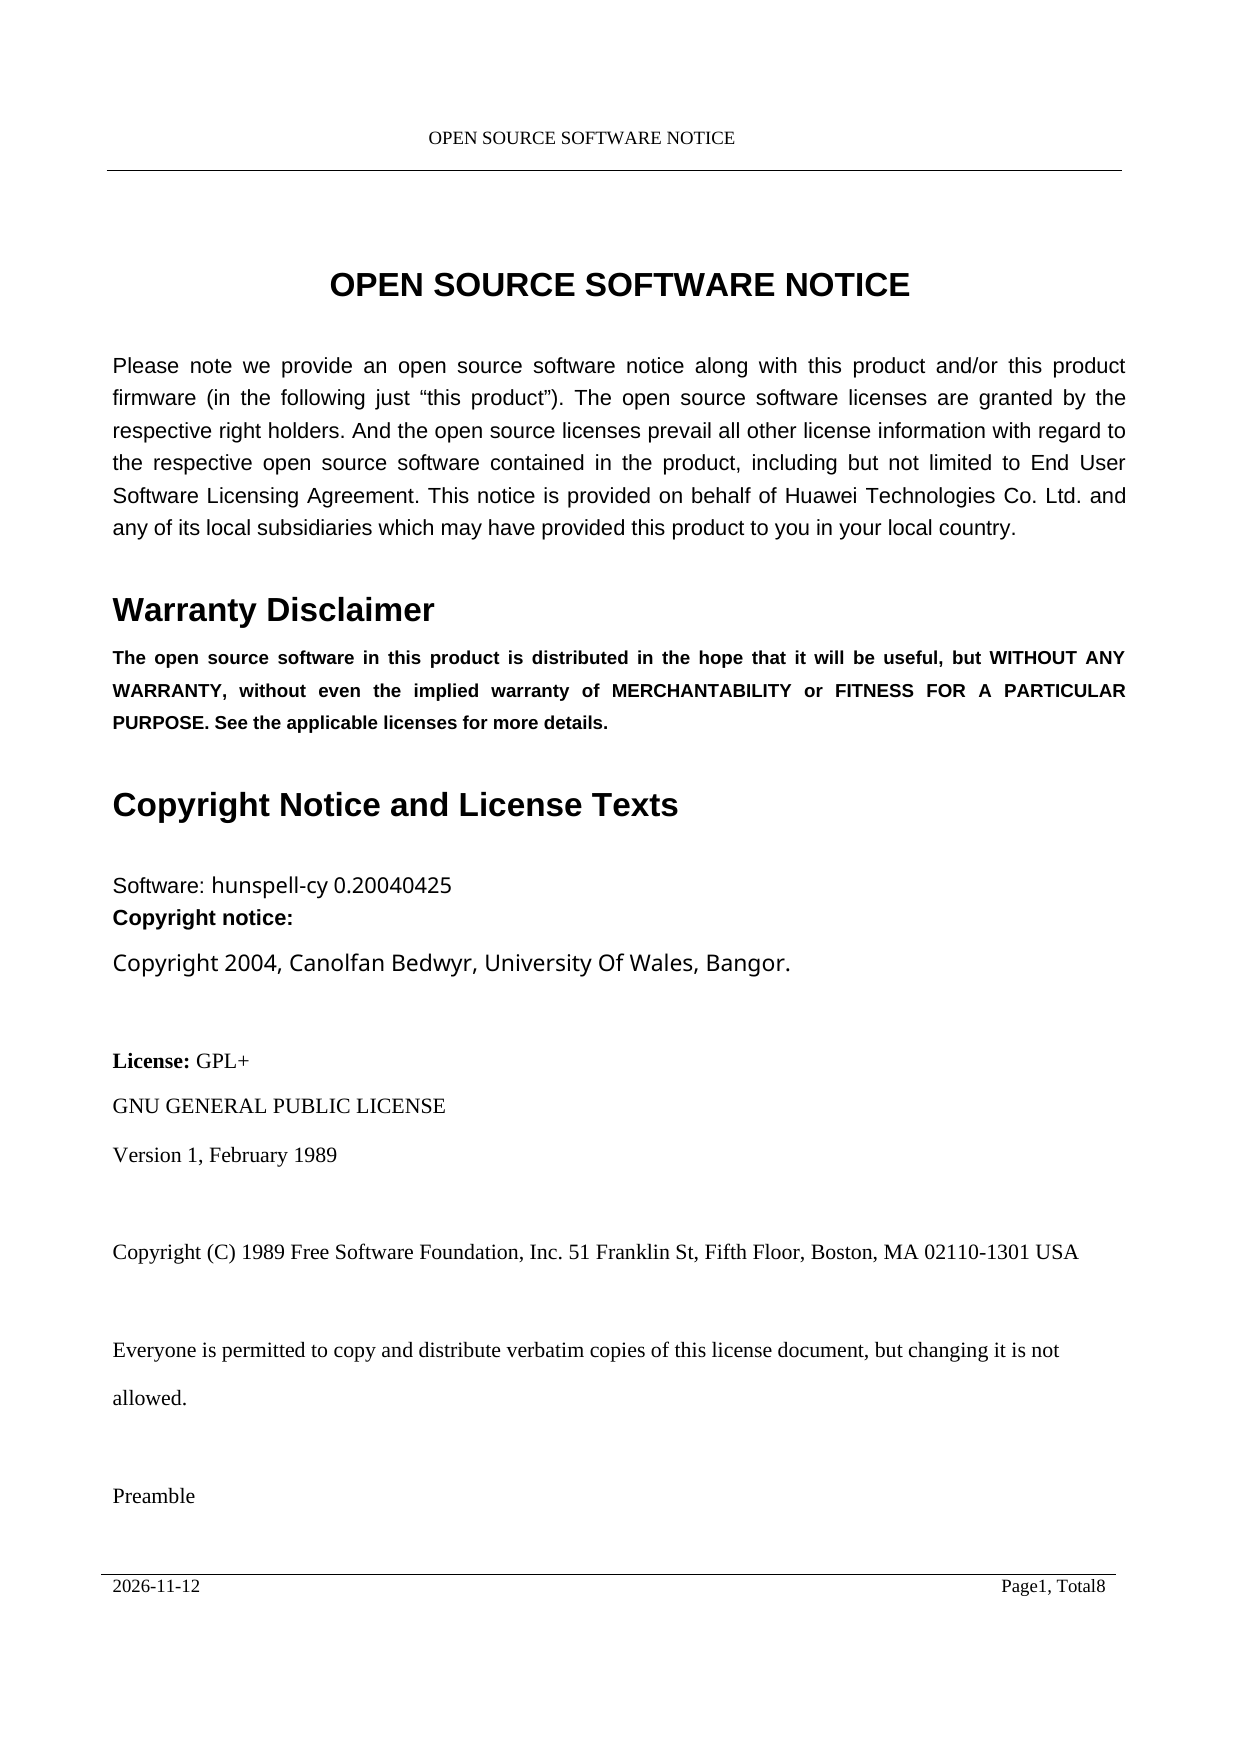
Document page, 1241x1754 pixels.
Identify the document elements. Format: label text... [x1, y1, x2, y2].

text The open source software in this product is distributed in the hope that it will be useful, but WITHOUT ANY WARRANTY, without even the implied warranty of MERCHANTABILITY or FITNESS FOR A PARTICULAR PURPOSE. See the applicable licenses for more details. [112, 641, 1128, 739]
text OPEN SOURCE SOFTWARE NOTICE [112, 251, 1128, 316]
text Warranty Disclaimer [112, 576, 1128, 641]
text License: GPL+ [112, 1044, 1128, 1077]
text Software: hunspell-cy 0.20040425 [112, 869, 1128, 901]
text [112, 1089, 1128, 1512]
text Copyright Notice and License Texts [112, 771, 1128, 836]
text Please note we provide an open source software notice along with this product and/or this product firmware (in the following just “this product”). The open source software licenses are granted by the respective right holders. And the open source licenses prevail all other license information with regard to the respective open source software contained in the product, including but not limited to End User Software Licensing Agreement. This notice is provided on behalf of Huawei Technologies Co. Ltd. and any of its local subsidiaries which may have provided this product to you in your local country. [112, 349, 1128, 544]
text Copyright 2004, Canolfan Bedwyr, University Of Wales, Bangor. [112, 947, 1128, 1028]
text Copyright notice: [112, 901, 1128, 934]
